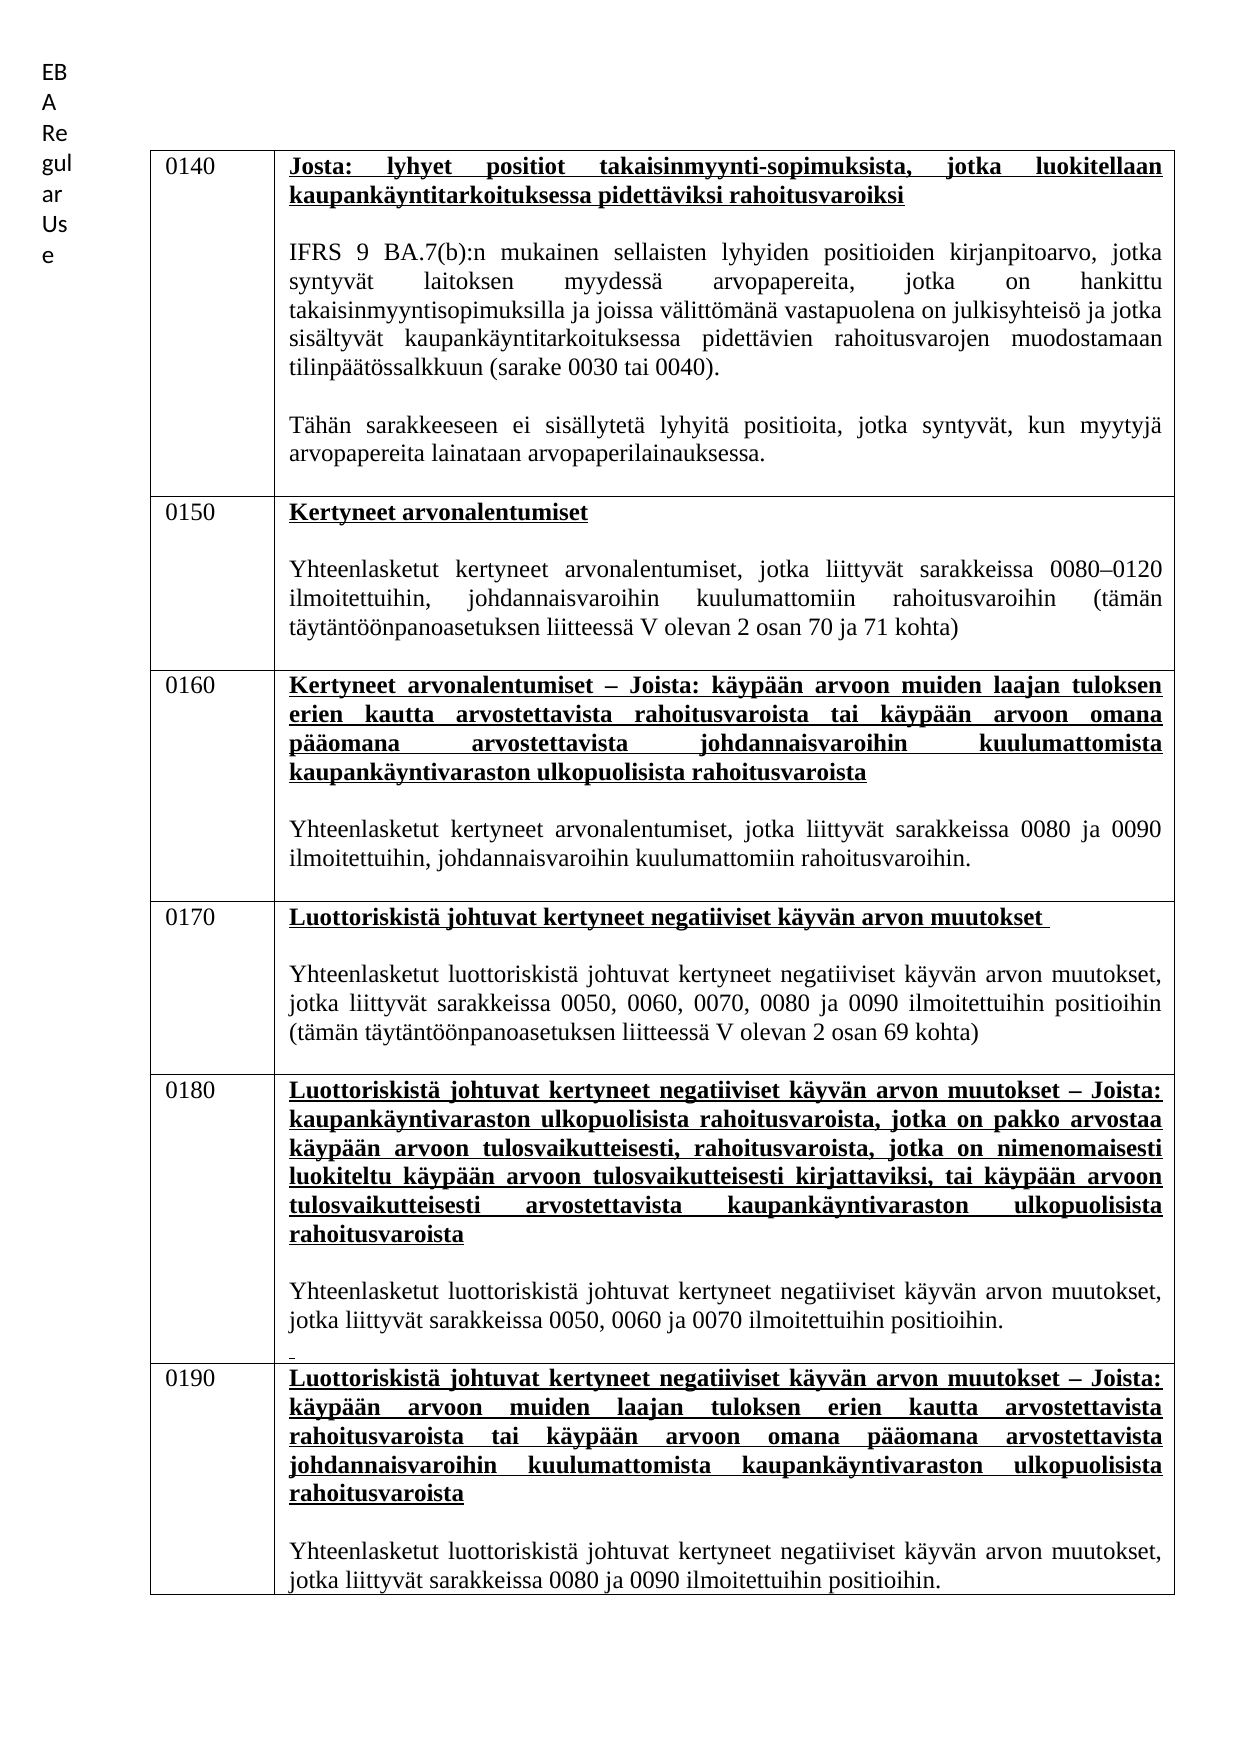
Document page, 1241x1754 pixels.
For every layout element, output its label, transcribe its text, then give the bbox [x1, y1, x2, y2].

table_cell Luottoriskistä johtuvat kertyneet negatiiviset käyvän arvon muutokset Yhteenlasketut luottoriskistä johtuvat kertyneet negatiiviset käyvän arvon muutokset, jotka liittyvät sarakkeissa 0050, 0060, 0070, 0080 ja 0090 ilmoitettuihin positioihin (tämän täytäntöönpanoasetuksen liitteessä V olevan 2 osan 69 kohta) [275, 902, 1174, 1074]
table_cell 0170 [151, 902, 274, 1074]
table_cell Luottoriskistä johtuvat kertyneet negatiiviset käyvän arvon muutokset – Joista: kaupankäyntivaraston ulkopuolisista rahoitusvaroista, jotka on pakko arvostaa käypään arvoon tulosvaikutteisesti, rahoitusvaroista, jotka on nimenomaisesti luokiteltu käypään arvoon tulosvaikutteisesti kirjattaviksi, tai käypään arvoon tulosvaikutteisesti arvostettavista kaupankäyntivaraston ulkopuolisista rahoitusvaroista Yhteenlasketut luottoriskistä johtuvat kertyneet negatiiviset käyvän arvon muutokset, jotka liittyvät sarakkeissa 0050, 0060 ja 0070 ilmoitettuihin positioihin. [275, 1075, 1174, 1362]
table_cell 0160 [151, 671, 274, 901]
table_cell 0180 [151, 1075, 274, 1362]
table_cell Kertyneet arvonalentumiset Yhteenlasketut kertyneet arvonalentumiset, jotka liittyvät sarakkeissa 0080–0120 ilmoitettuihin, johdannaisvaroihin kuulumattomiin rahoitusvaroihin (tämän täytäntöönpanoasetuksen liitteessä V olevan 2 osan 70 ja 71 kohta) [275, 497, 1174, 669]
table_cell Josta: lyhyet positiot takaisinmyynti-sopimuksista, jotka luokitellaan kaupankäyntitarkoituksessa pidettäviksi rahoitusvaroiksi IFRS 9 BA.7(b):n mukainen sellaisten lyhyiden positioiden kirjanpitoarvo, jotka syntyvät laitoksen myydessä arvopapereita, jotka on hankittu takaisinmyyntisopimuksilla ja joissa välittömänä vastapuolena on julkisyhteisö ja jotka sisältyvät kaupankäyntitarkoituksessa pidettävien rahoitusvarojen muodostamaan tilinpäätössalkkuun (sarake 0030 tai 0040). Tähän sarakkeeseen ei sisällytetä lyhyitä positioita, jotka syntyvät, kun myytyjä arvopapereita lainataan arvopaperilainauksessa. [275, 151, 1174, 496]
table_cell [275, 1364, 1174, 1593]
table_cell 0150 [151, 497, 274, 669]
table_cell 0140 [151, 151, 274, 496]
table_cell 0190 [151, 1364, 274, 1593]
table_cell Kertyneet arvonalentumiset – Joista: käypään arvoon muiden laajan tuloksen erien kautta arvostettavista rahoitusvaroista tai käypään arvoon omana pääomana arvostettavista johdannaisvaroihin kuulumattomista kaupankäyntivaraston ulkopuolisista rahoitusvaroista Yhteenlasketut kertyneet arvonalentumiset, jotka liittyvät sarakkeissa 0080 ja 0090 ilmoitettuihin, johdannaisvaroihin kuulumattomiin rahoitusvaroihin. [275, 671, 1174, 901]
